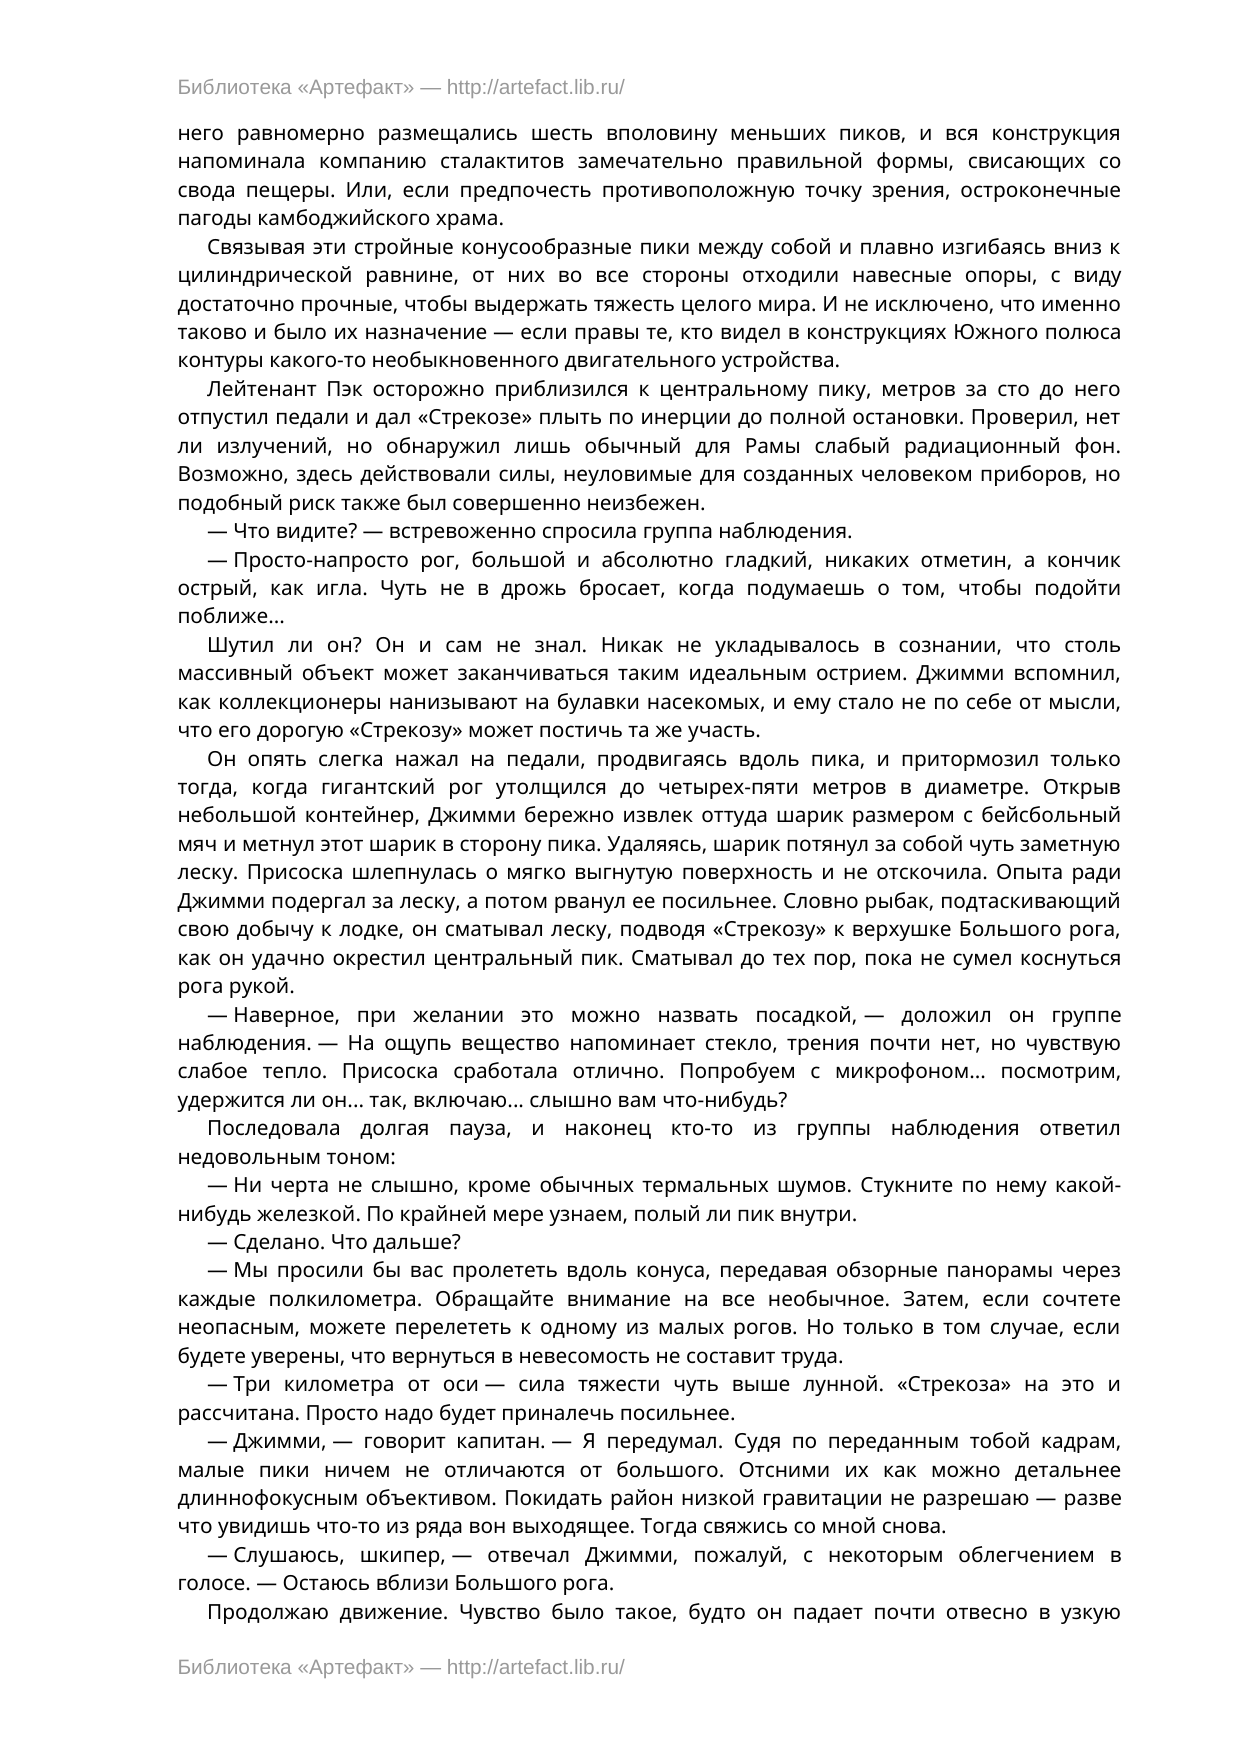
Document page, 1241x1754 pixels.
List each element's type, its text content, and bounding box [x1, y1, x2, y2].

text Последовала долгая пауза, и наконец кто-то из группы наблюдения ответил недовольным тоном: [177, 1113, 1122, 1170]
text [177, 118, 1122, 232]
text — Слушаюсь, шкипер, — отвечал Джимми, пожалуй, с некоторым облегчением в голосе. — Остаюсь вблизи Большого рога. [177, 1540, 1122, 1597]
text — Три километра от оси — сила тяжести чуть выше лунной. «Стрекоза» на это и рассчитана. Просто надо будет приналечь посильнее. [177, 1369, 1122, 1426]
text Он опять слегка нажал на педали, продвигаясь вдоль пика, и притормозил только тогда, когда гигантский рог утолщился до четырех-пяти метров в диаметре. Открыв небольшой контейнер, Джимми бережно извлек оттуда шарик размером с бейсбольный мяч и метнул этот шарик в сторону пика. Удаляясь, шарик потянул за собой чуть заметную леску. Присоска шлепнулась о мягко выгнутую поверхность и не отскочила. Опыта ради Джимми подергал за леску, а потом рванул ее посильнее. Словно рыбак, подтаскивающий свою добычу к лодке, он сматывал леску, подводя «Стрекозу» к верхушке Большого рога, как он удачно окрестил центральный пик. Сматывал до тех пор, пока не сумел коснуться рога рукой. [177, 744, 1122, 1000]
text — Ни черта не слышно, кроме обычных термальных шумов. Стукните по нему какой-нибудь железкой. По крайней мере узнаем, полый ли пик внутри. [177, 1170, 1122, 1227]
text Лейтенант Пэк осторожно приблизился к центральному пику, метров за сто до него отпустил педали и дал «Стрекозе» плыть по инерции до полной остановки. Проверил, нет ли излучений, но обнаружил лишь обычный для Рамы слабый радиационный фон. Возможно, здесь действовали силы, неуловимые для созданных человеком приборов, но подобный риск также был совершенно неизбежен. [177, 374, 1122, 516]
text — Сделано. Что дальше? [177, 1227, 1122, 1256]
text — Просто-напросто рог, большой и абсолютно гладкий, никаких отметин, а кончик острый, как игла. Чуть не в дрожь бросает, когда подумаешь о том, чтобы подойти поближе... [177, 545, 1122, 630]
text Связывая эти стройные конусообразные пики между собой и плавно изгибаясь вниз к цилиндрической равнине, от них во все стороны отходили навесные опоры, с виду достаточно прочные, чтобы выдержать тяжесть целого мира. И не исключено, что именно таково и было их назначение — если правы те, кто видел в конструкциях Южного полюса контуры какого-то необыкновенного двигательного устройства. [177, 232, 1122, 374]
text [177, 1597, 1122, 1625]
text — Наверное, при желании это можно назвать посадкой, — доложил он группе наблюдения. — На ощупь вещество напоминает стекло, трения почти нет, но чувствую слабое тепло. Присоска сработала отлично. Попробуем с микрофоном... посмотрим, удержится ли он... так, включаю... слышно вам что-нибудь? [177, 1000, 1122, 1113]
text Шутил ли он? Он и сам не знал. Никак не укладывалось в сознании, что столь массивный объект может заканчиваться таким идеальным острием. Джимми вспомнил, как коллекционеры нанизывают на булавки насекомых, и ему стало не по себе от мысли, что его дорогую «Стрекозу» может постичь та же участь. [177, 630, 1122, 744]
text — Мы просили бы вас пролететь вдоль конуса, передавая обзорные панорамы через каждые полкилометра. Обращайте внимание на все необычное. Затем, если сочтете неопасным, можете перелететь к одному из малых рогов. Но только в том случае, если будете уверены, что вернуться в невесомость не составит труда. [177, 1256, 1122, 1369]
text — Джимми, — говорит капитан. — Я передумал. Судя по переданным тобой кадрам, малые пики ничем не отличаются от большого. Отсними их как можно детальнее длиннофокусным объективом. Покидать район низкой гравитации не разрешаю — разве что увидишь что-то из ряда вон выходящее. Тогда свяжись со мной снова. [177, 1426, 1122, 1540]
text — Что видите? — встревоженно спросила группа наблюдения. [177, 516, 1122, 545]
